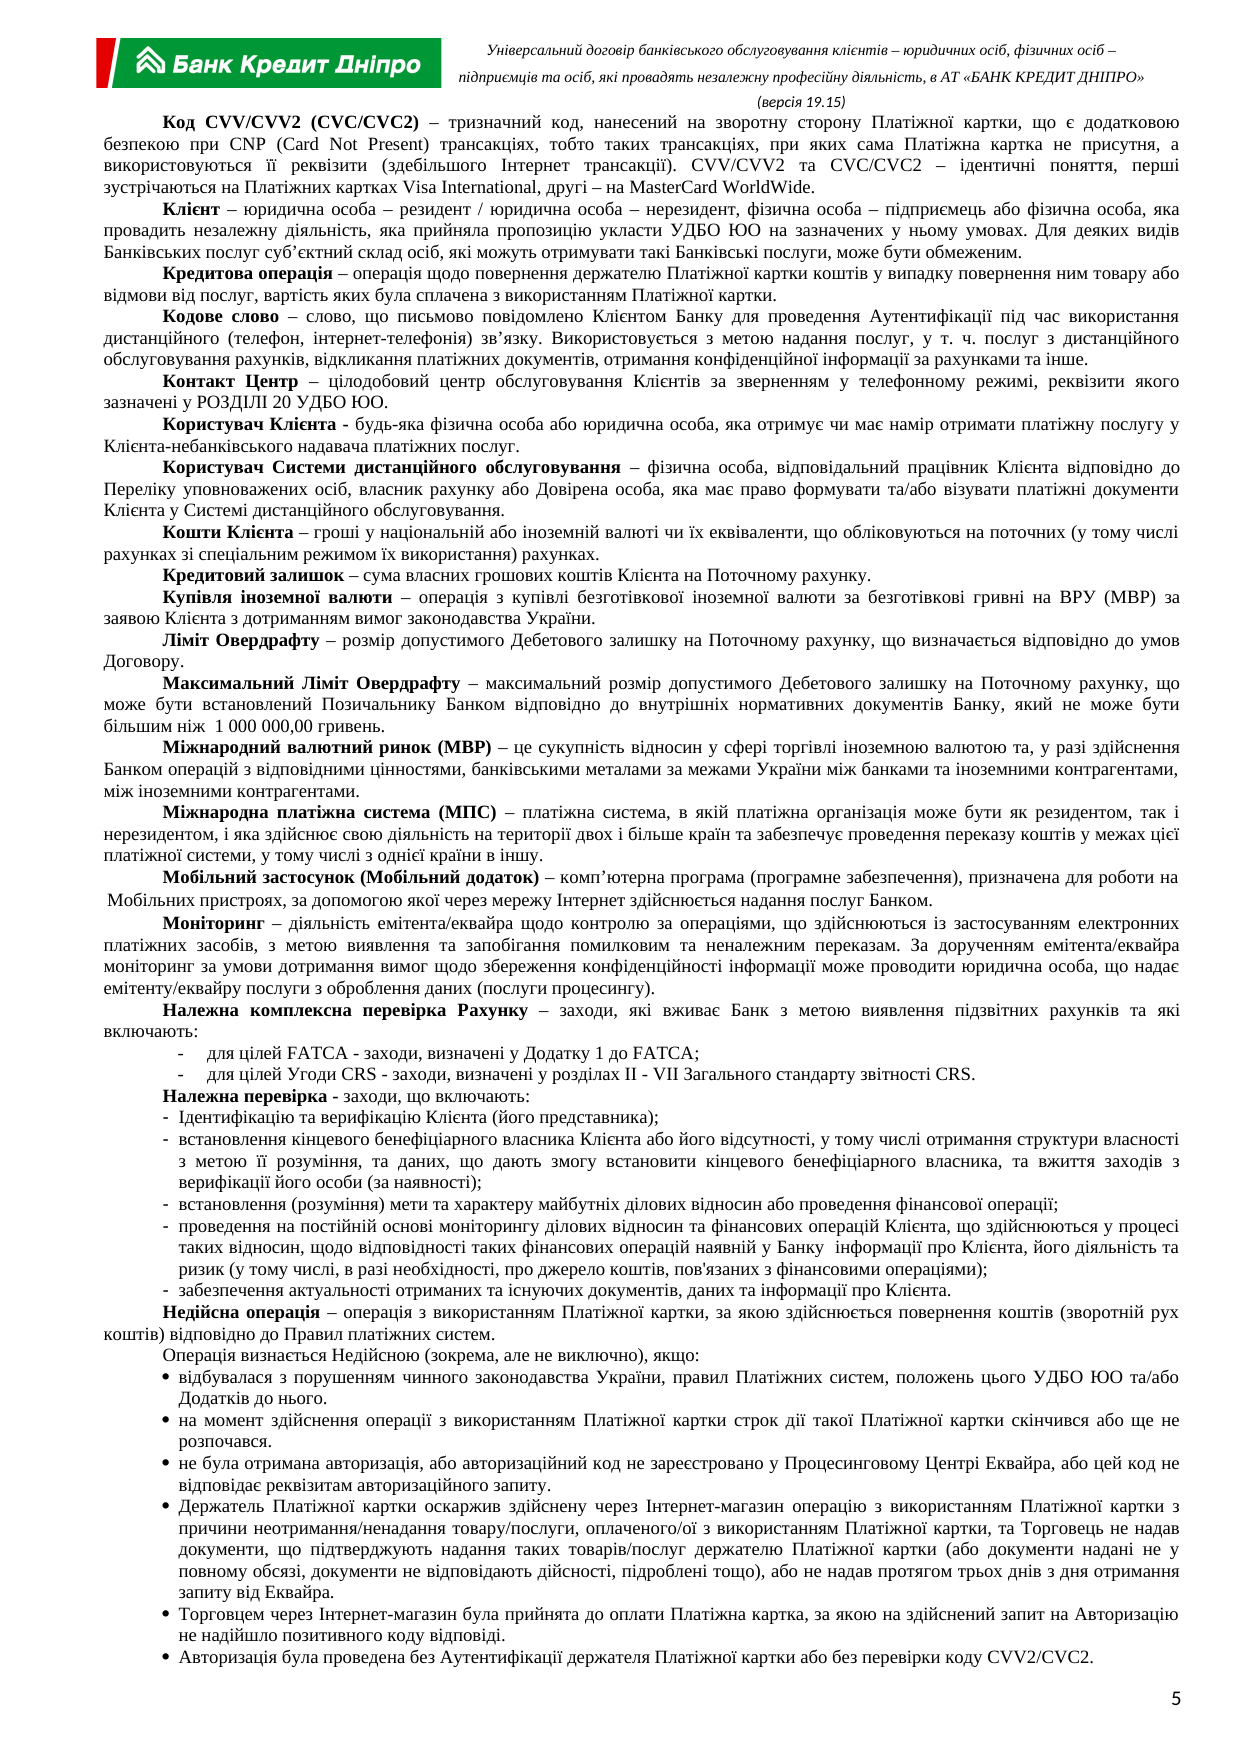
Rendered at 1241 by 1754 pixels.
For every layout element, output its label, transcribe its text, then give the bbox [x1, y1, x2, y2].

list проведення на постійній основі моніторингу ділових відносин та фінансових операцій Клієнта, що здійснюються у процесі таких відносин, щодо відповідності таких фінансових операцій наявній у Банку інформації про Клієнта, його діяльність та ризик (у тому числі, в разі необхідності, про джерело коштів, пов'язаних з фінансовими операціями); [162, 1214, 1181, 1279]
text Операція визнається Недійсною (зокрема, але не виключно), якщо: [103, 1344, 1181, 1366]
list Торговцем через Інтернет-магазин була прийнята до оплати Платіжна картка, за якою на здійснений запит на Авторизацію не надійшло позитивного коду відповіді. [162, 1603, 1181, 1646]
list на момент здійснення операції з використанням Платіжної картки строк дії такої Платіжної картки скінчився або ще не розпочався. [162, 1409, 1181, 1452]
text Кредитова операція – операція щодо повернення держателю Платіжної картки коштів у випадку повернення ним товару або відмови від послуг, вартість яких була сплачена з використанням Платіжної картки. [103, 262, 1181, 305]
list Максимальний Ліміт Овердрафту – максимальний розмір допустимого Дебетового залишку на Поточному рахунку, що може бути встановлений Позичальнику Банком відповідно до внутрішніх нормативних документів Банку, який не може бути більшим ніж 1 000 000,00 гривень. [103, 672, 1181, 736]
list Кодове слово – слово, що письмово повідомлено Клієнтом Банку для проведення Аутентифікації під час використання дистанційного (телефон, інтернет-телефонія) зв’язку. Використовується з метою надання послуг, у т. ч. послуг з дистанційного обслуговування рахунків, відкликання платіжних документів, отримання конфіденційної інформації за рахунками та інше. [103, 305, 1181, 370]
text Моніторинг – діяльність емітента/еквайра щодо контролю за операціями, що здійснюються із застосуванням електронних платіжних засобів, з метою виявлення та запобігання помилковим та неналежним переказам. За дорученням емітента/еквайра моніторинг за умови дотримання вимог щодо збереження конфіденційності інформації може проводити юридична особа, що надає емітенту/еквайру послуги з оброблення даних (послуги процесингу). [103, 912, 1181, 998]
list Держатель Платіжної картки оскаржив здійснену через Інтернет-магазин операцію з використанням Платіжної картки з причини неотримання/ненадання товару/послуги, оплаченого/ої з використанням Платіжної картки, та Торговець не надав документи, що підтверджують надання таких товарів/послуг держателю Платіжної картки (або документи надані не у повному обсязі, документи не відповідають дійсності, підроблені тощо), або не надав протягом трьох днів з дня отримання запиту від Еквайра. [162, 1495, 1181, 1603]
list забезпечення актуальності отриманих та існуючих документів, даних та інформації про Клієнта. [162, 1279, 1181, 1301]
list відбувалася з порушенням чинного законодавства України, правил Платіжних систем, положень цього УДБО ЮО та/або Додатків до нього. [162, 1366, 1181, 1409]
text Належна перевірка - заходи, що включають: [103, 1085, 1181, 1106]
text Належна комплексна перевірка Рахунку – заходи, які вживає Банк з метою виявлення підзвітних рахунків та які включають: [103, 998, 1181, 1042]
list не була отримана авторизація, або авторизаційний код не зареєстровано у Процесинговому Центрі Еквайра, або цей код не відповідає реквізитам авторизаційного запиту. [162, 1452, 1181, 1495]
list Користувач Системи дистанційного обслуговування – фізична особа, відповідальний працівник Клієнта відповідно до Переліку уповноважених осіб, власник рахунку або Довірена особа, яка має право формувати та/або візувати платіжні документи Клієнта у Системі дистанційного обслуговування. [103, 456, 1181, 521]
list Купівля іноземної валюти – операція з купівлі безготівкової іноземної валюти за безготівкові гривні на ВРУ (МВР) за заявою Клієнта з дотриманням вимог законодавства України. [103, 586, 1181, 629]
picture [96, 38, 442, 88]
list Користувач Клієнта - будь-яка фізична особа або юридична особа, яка отримує чи має намір отримати платіжну послугу у Клієнта-небанківського надавача платіжних послуг. [103, 413, 1181, 456]
list Ідентифікацію та верифікацію Клієнта (його представника); [162, 1106, 1181, 1128]
list Кредитовий залишок – сума власних грошових коштів Клієнта на Поточному рахунку. [103, 564, 1181, 586]
list Клієнт – юридична особа – резидент / юридична особа – нерезидент, фізична особа – підприємець або фізична особа, яка провадить незалежну діяльність, яка прийняла пропозицію укласти УДБО ЮО на зазначених у ньому умовах. Для деяких видів Банківських послуг суб’єктний склад осіб, які можуть отримувати такі Банківські послуги, може бути обмеженим. [103, 197, 1181, 262]
list встановлення (розуміння) мети та характеру майбутніх ділових відносин або проведення фінансової операції; [162, 1193, 1181, 1214]
text Недійсна операція – операція з використанням Платіжної картки, за якою здійснюється повернення коштів (зворотній рух коштів) відповідно до Правил платіжних систем. [103, 1301, 1181, 1344]
list для цілей FATCA - заходи, визначені у Додатку 1 до FATCA; [118, 1042, 1181, 1063]
list Міжнародний валютний ринок (МВР) – це сукупність відносин у сфері торгівлі іноземною валютою та, у разі здійснення Банком операцій з відповідними цінностями, банківськими металами за межами України між банками та іноземними контрагентами, між іноземними контрагентами. [103, 736, 1181, 801]
text Мобільний застосунок (Мобільний додаток) – комп’ютерна програма (програмне забезпечення), призначена для роботи на Мобільних пристроях, за допомогою якої через мережу Інтернет здійснюється надання послуг Банком. [107, 866, 1179, 911]
list Авторизація була проведена без Аутентифікації держателя Платіжної картки або без перевірки коду CVV2/CVC2. [162, 1646, 1181, 1667]
list Ліміт Овердрафту – розмір допустимого Дебетового залишку на Поточному рахунку, що визначається відповідно до умов Договору. [103, 629, 1181, 672]
list Контакт Центр – цілодобовий центр обслуговування Клієнтів за зверненням у телефонному режимі, реквізити якого зазначені у РОЗДІЛІ 20 УДБО ЮО. [103, 370, 1181, 413]
text Міжнародна платіжна система (МПС) – платіжна система, в якій платіжна організація може бути як резидентом, так і нерезидентом, і яка здійснює свою діяльність на території двох і більше країн та забезпечує проведення переказу коштів у межах цієї платіжної системи, у тому числі з однієї країни в іншу. [103, 801, 1181, 866]
list для цілей Угоди CRS - заходи, визначені у розділах II - VII Загального стандарту звітності CRS. [118, 1063, 1181, 1085]
list Кошти Клієнта – гроші у національній або іноземній валюті чи їх еквіваленти, що обліковуються на поточних (у тому числі рахунках зі спеціальним режимом їх використання) рахунках. [103, 521, 1181, 564]
list Код CVV/CVV2 (CVC/CVC2) – тризначний код, нанесений на зворотну сторону Платіжної картки, що є додатковою безпекою при CNP (Card Not Present) трансакціях, тобто таких трансакціях, при яких сама Платіжна картка не присутня, а використовуються її реквізити (здебільшого Інтернет трансакції). CVV/CVV2 та CVC/CVC2 – ідентичні поняття, перші зустрічаються на Платіжних картках Visa International, другі – на MasterCard WorldWide. [103, 85, 1181, 197]
list встановлення кінцевого бенефіціарного власника Клієнта або його відсутності, у тому числі отримання структури власності з метою її розуміння, та даних, що дають змогу встановити кінцевого бенефіціарного власника, та вжиття заходів з верифікації його особи (за наявності); [162, 1128, 1181, 1193]
